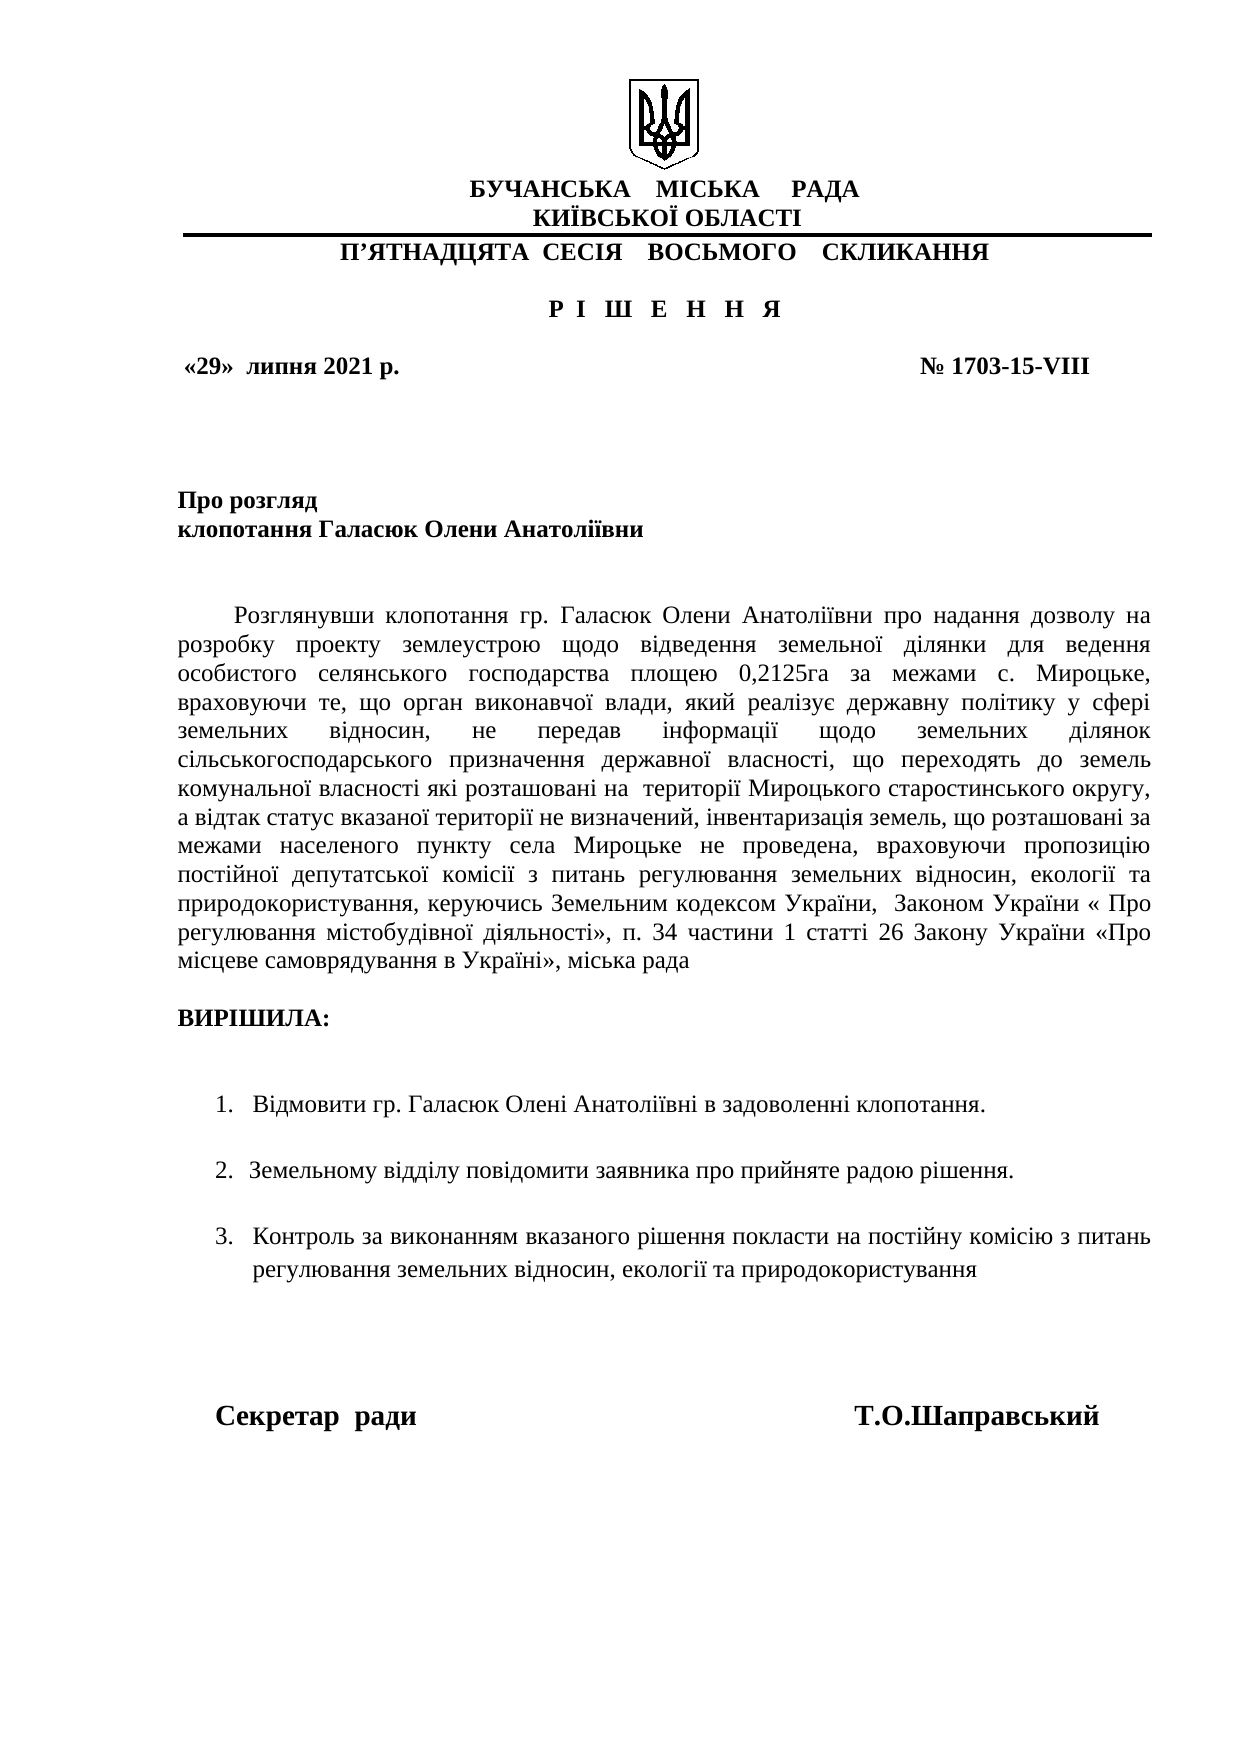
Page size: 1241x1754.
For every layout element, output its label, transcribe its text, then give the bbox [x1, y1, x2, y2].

text «29» липня 2021 р. № 1703-15-VIIІ [177, 351, 1152, 379]
text БУЧАНСЬКА МІСЬКА РАДА [177, 174, 1152, 203]
list Контроль за виконанням вказаного рішення покласти на постійну комісію з питань регулювання земельних відносин, екології та природокористування [215, 1221, 1152, 1283]
list Земельному відділу повідомити заявника про прийняте радою рішення. [215, 1155, 1152, 1184]
text КИЇВСЬКОЇ ОБЛАСТІ [183, 203, 1152, 233]
list Відмовити гр. Галасюк Олені Анатоліївні в задоволенні клопотання. [215, 1089, 1152, 1118]
text П’ЯТНАДЦЯТА СЕСІЯ ВОСЬМОГО СКЛИКАННЯ [177, 237, 1152, 265]
text Секретар ради Т.О.Шаправський [215, 1398, 1152, 1432]
text Про розгляд [177, 486, 1152, 514]
text клопотання Галасюк Олени Анатоліївни [177, 514, 1152, 543]
text Розглянувши клопотання гр. Галасюк Олени Анатоліївни про надання дозволу на розробку проекту землеустрою щодо відведення земельної ділянки для ведення особистого селянського господарства площею 0,2125га за межами с. Мироцьке, враховуючи те, що орган виконавчої влади, який реалізує державну політику у сфері земельних відносин, не передав інформації щодо земельних ділянок сільськогосподарського призначення державної власності, що переходять до земель комунальної власності які розташовані на території Мироцького старостинського округу, а відтак статус вказаної території не визначений, інвентаризація земель, що розташовані за межами населеного пункту села Мироцьке не проведена, враховуючи пропозицію постійної депутатської комісії з питань регулювання земельних відносин, екології та природокористування, керуючись Земельним кодексом України, Законом України « Про регулювання містобудівної діяльності», п. 34 частини 1 статті 26 Закону України «Про місцеве самоврядування в Україні», міська рада [177, 601, 1152, 974]
text ВИРІШИЛА: [177, 1003, 1152, 1032]
text Р І Ш Е Н Н Я [177, 294, 1152, 323]
